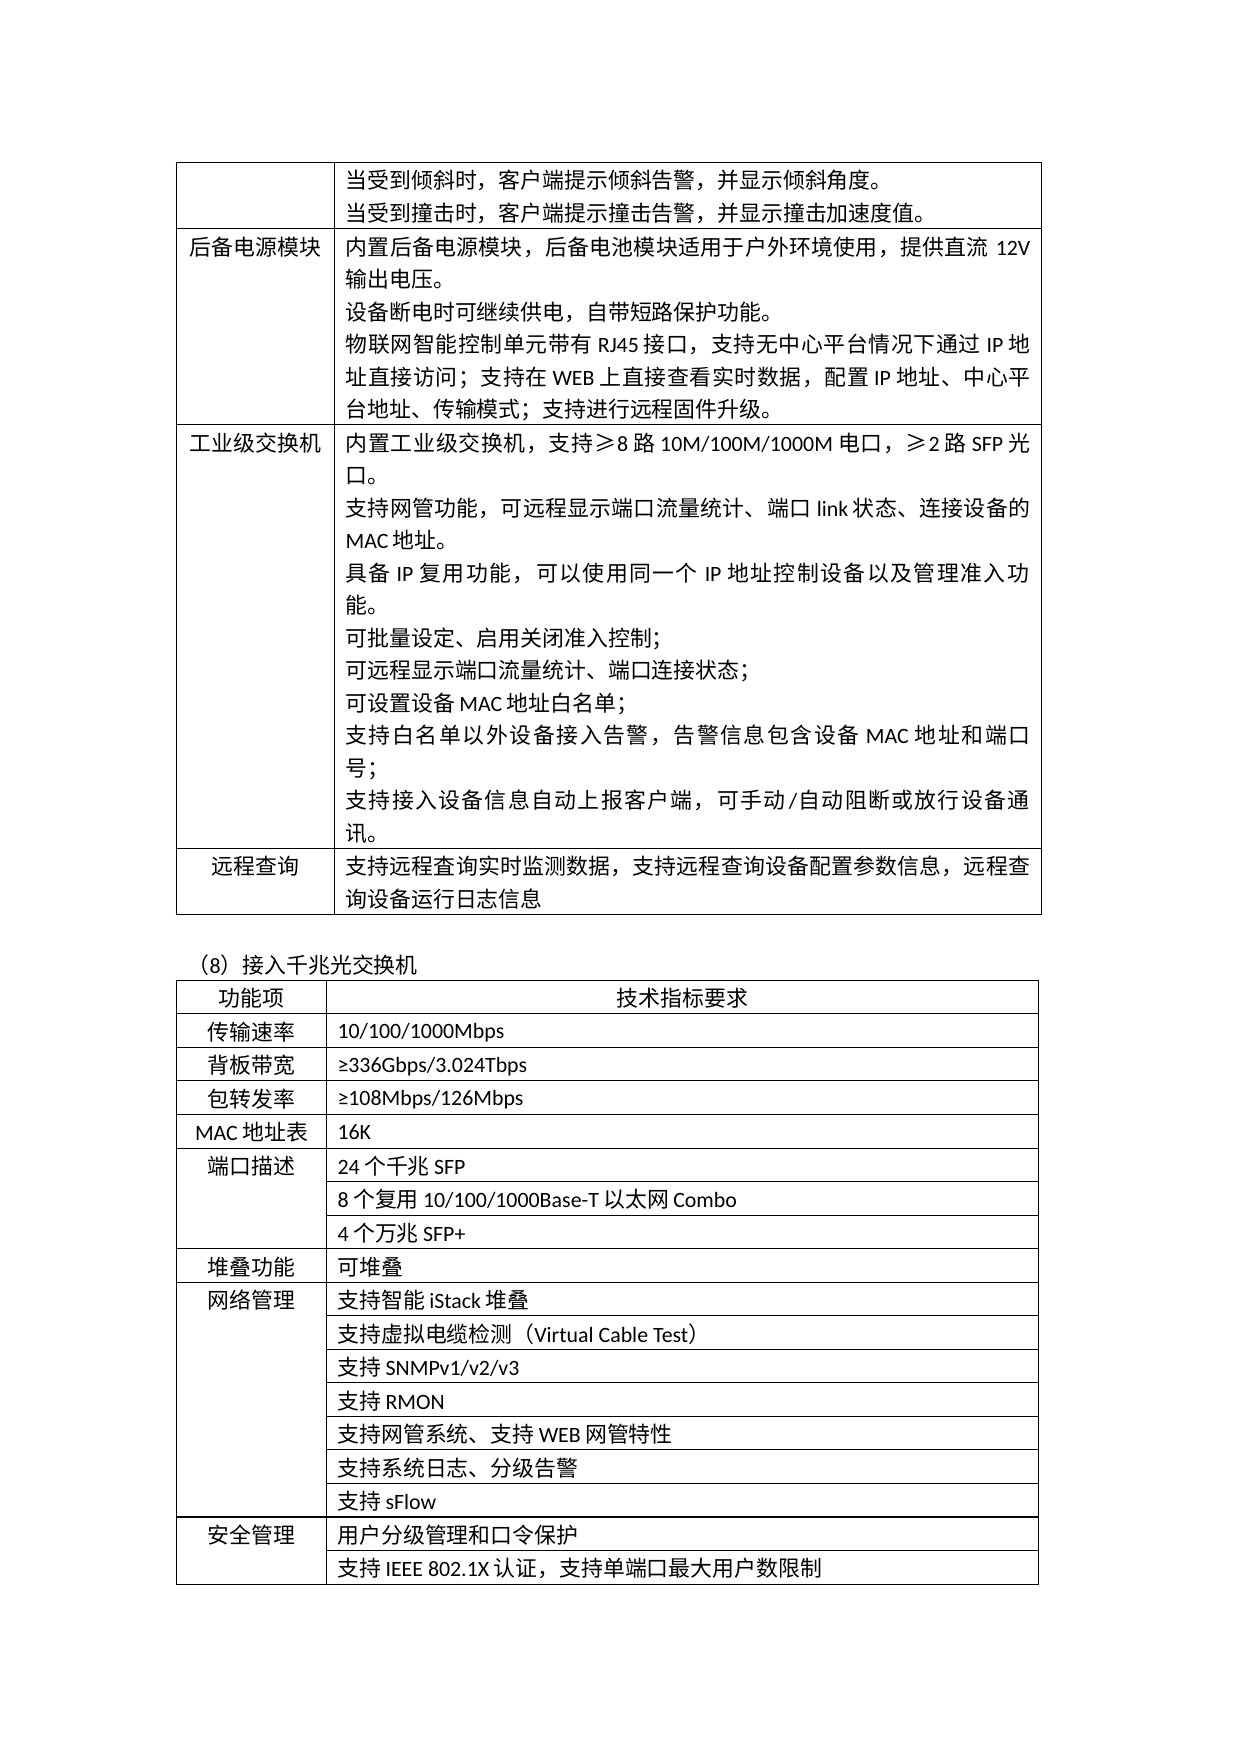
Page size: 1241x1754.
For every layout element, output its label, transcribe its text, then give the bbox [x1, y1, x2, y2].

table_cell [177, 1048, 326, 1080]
text （8）接入千兆光交换机 [187, 947, 1053, 980]
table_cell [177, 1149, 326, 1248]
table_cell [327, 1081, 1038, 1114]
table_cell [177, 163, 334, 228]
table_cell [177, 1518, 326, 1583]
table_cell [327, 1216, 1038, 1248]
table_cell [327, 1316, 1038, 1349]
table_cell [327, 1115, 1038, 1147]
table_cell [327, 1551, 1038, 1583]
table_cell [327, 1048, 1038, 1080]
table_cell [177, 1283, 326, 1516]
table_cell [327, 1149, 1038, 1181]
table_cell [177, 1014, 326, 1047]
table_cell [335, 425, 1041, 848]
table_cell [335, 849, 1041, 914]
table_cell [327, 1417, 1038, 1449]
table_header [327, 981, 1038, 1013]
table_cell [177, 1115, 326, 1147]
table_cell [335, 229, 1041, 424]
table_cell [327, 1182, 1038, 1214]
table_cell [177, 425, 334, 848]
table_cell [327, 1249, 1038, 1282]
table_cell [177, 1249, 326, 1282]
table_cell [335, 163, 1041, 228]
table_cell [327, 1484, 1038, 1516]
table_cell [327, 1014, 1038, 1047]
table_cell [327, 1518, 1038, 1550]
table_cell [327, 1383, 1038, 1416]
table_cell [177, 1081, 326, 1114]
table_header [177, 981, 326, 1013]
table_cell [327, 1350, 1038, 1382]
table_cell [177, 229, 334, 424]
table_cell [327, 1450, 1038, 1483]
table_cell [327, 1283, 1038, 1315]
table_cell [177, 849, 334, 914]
